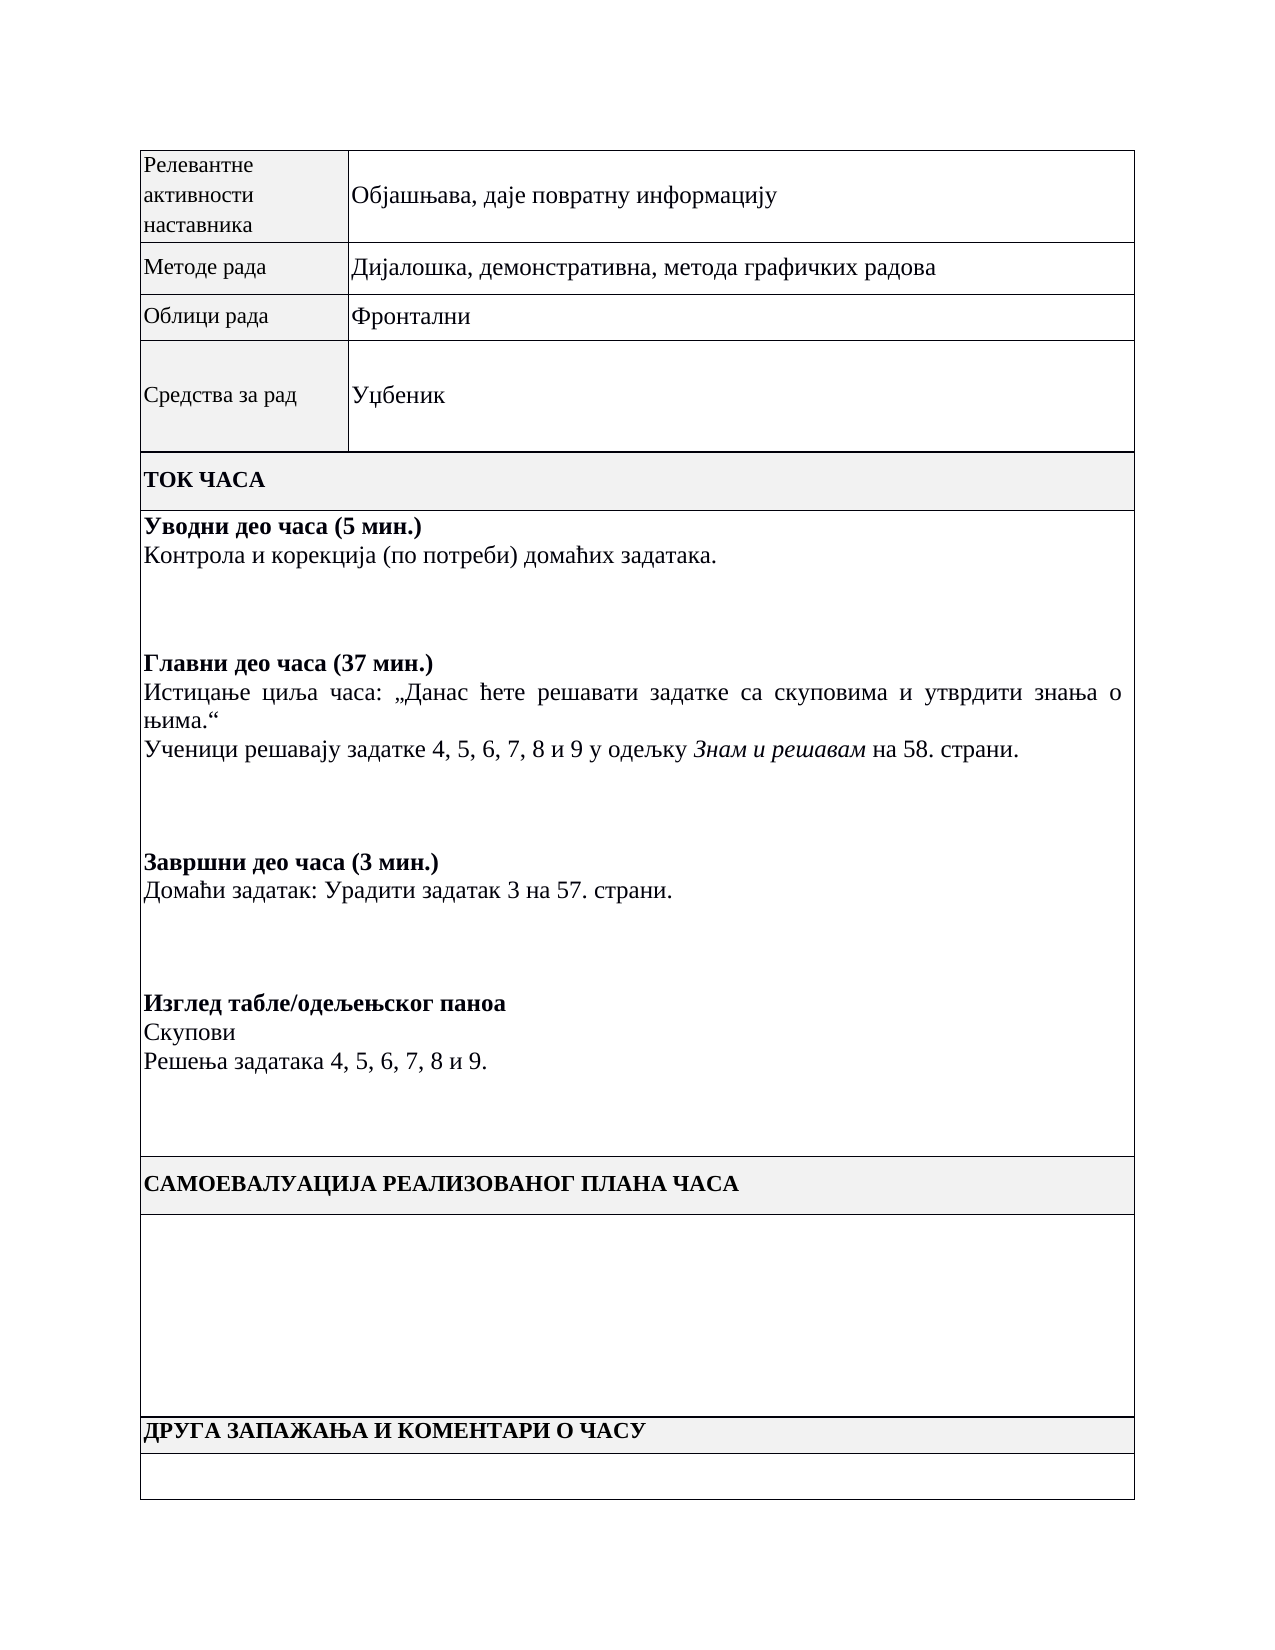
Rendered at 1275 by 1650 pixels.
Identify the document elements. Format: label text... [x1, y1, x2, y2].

table_cell Објашњава, даје повратну информацију [349, 151, 1134, 242]
table_cell [141, 1454, 1134, 1499]
table_cell ДРУГА ЗАПАЖАЊА И КОМЕНТАРИ О ЧАСУ [141, 1418, 1134, 1453]
table_cell Средства за рад [141, 341, 348, 451]
table_cell Методе рада [141, 243, 348, 294]
table_cell Фронтални [349, 295, 1134, 340]
table_cell ТОК ЧАСА [141, 453, 1134, 510]
table_cell САМОЕВАЛУАЦИЈА РЕАЛИЗОВАНОГ ПЛАНА ЧАСА [141, 1157, 1134, 1214]
table_cell Дијалошка, демонстративна, метода графичких радова [349, 243, 1134, 294]
table_cell [141, 1215, 1134, 1416]
table_cell Облици рада [141, 295, 348, 340]
table_cell Уџбеник [349, 341, 1134, 451]
table_cell Уводни део часа (5 мин.) Контрола и корекција (по потреби) домаћих задатака. Главни део часа (37 мин.) Истицање циља часа: „Данас ћете решавати задатке са скуповима и утврдити знања о њима.“ Ученици решавају задатке 4, 5, 6, 7, 8 и 9 у одељку Знам и решавам на 58. страни. Завршни део часа (3 мин.) Домаћи задатак: Урадити задатак 3 на 57. страни. Изглед табле/одељењског паноа Скупови Решења задатака 4, 5, 6, 7, 8 и 9. [141, 511, 1134, 1156]
table_cell Релевантне активности наставника [141, 151, 348, 242]
